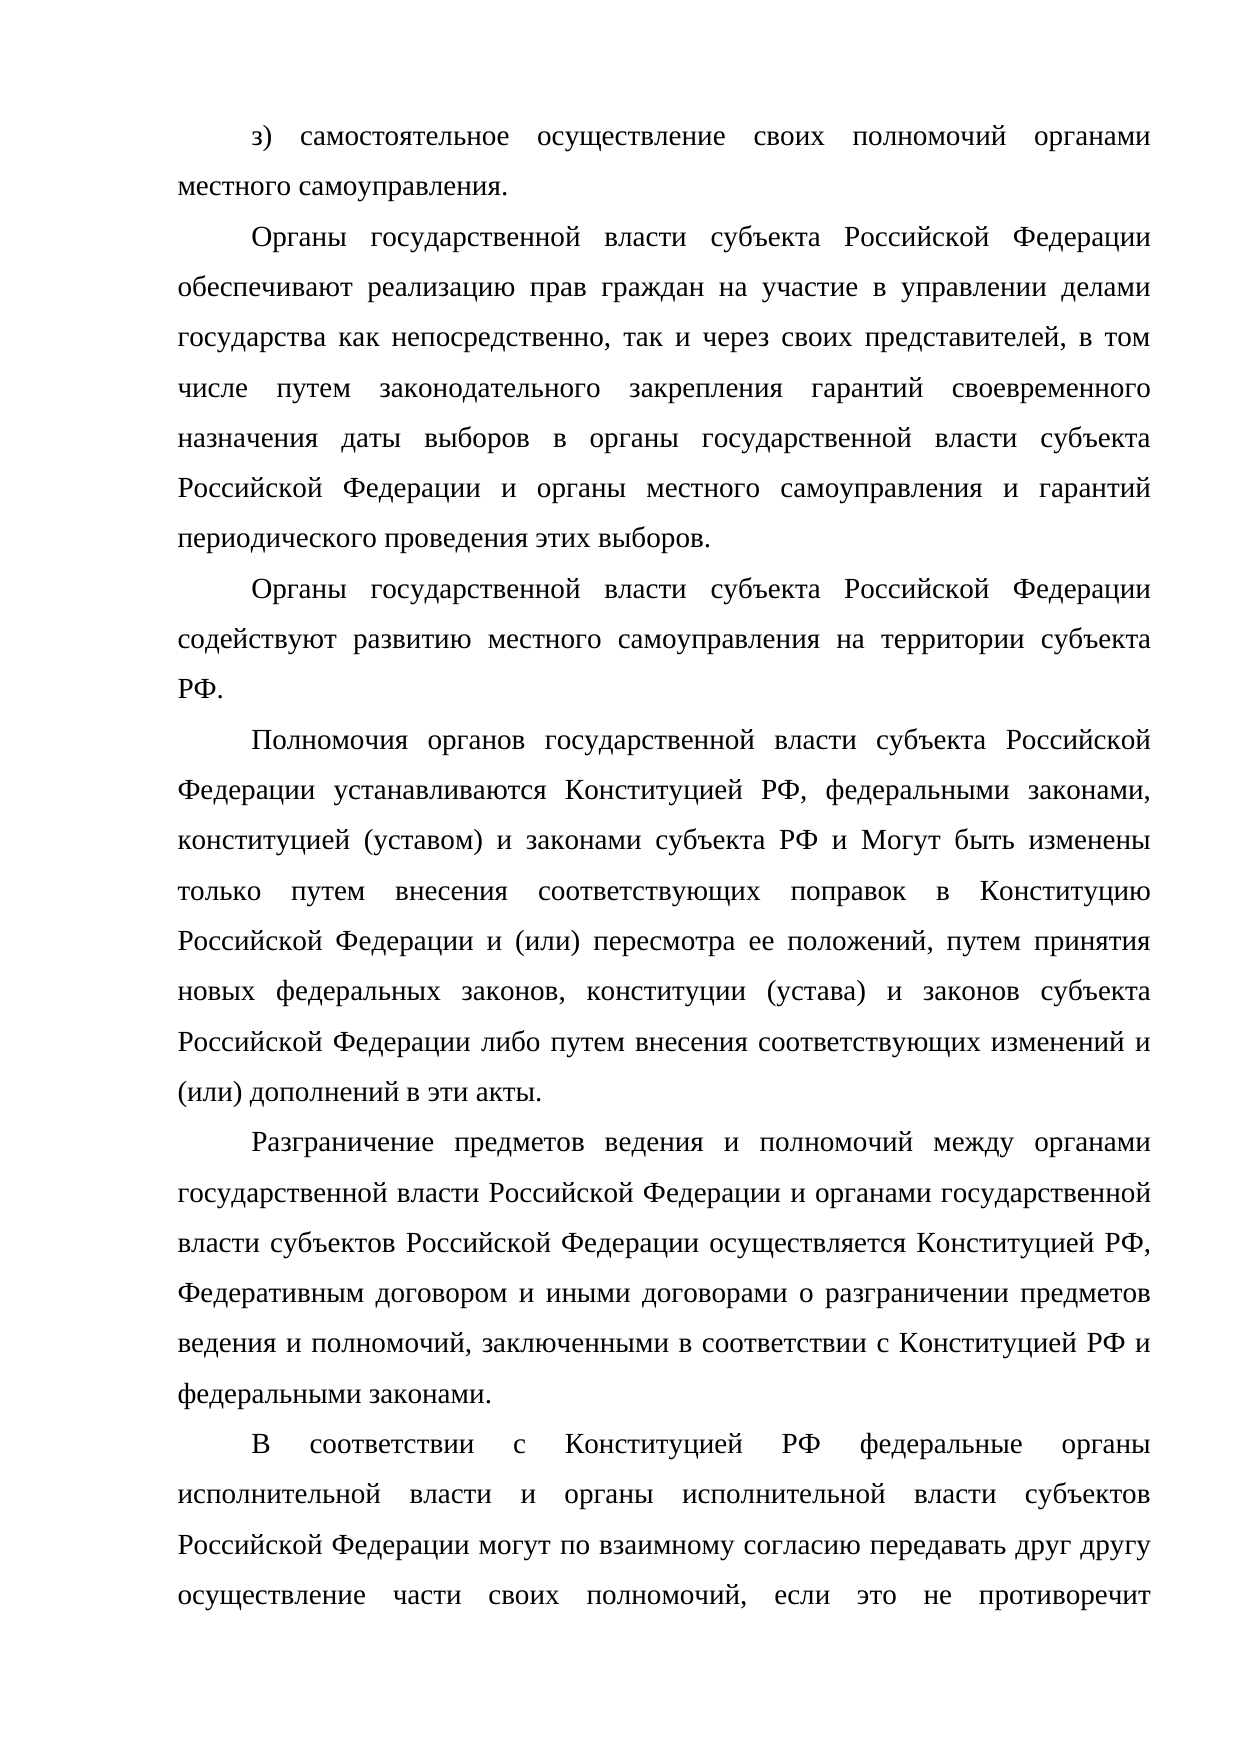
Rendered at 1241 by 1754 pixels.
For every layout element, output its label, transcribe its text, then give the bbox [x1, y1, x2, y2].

text Полномочия органов государственной власти субъекта Российской Федерации устанавливаются Конституцией РФ, федеральными законами, конституцией (уставом) и законами субъекта РФ и Могут быть изменены только путем внесения соответствующих поправок в Конституцию Российской Федерации и (или) пересмотра ее положений, путем принятия новых федеральных законов, конституции (устава) и законов субъекта Российской Федерации либо путем внесения соответствующих изменений и (или) дополнений в эти акты. [177, 722, 1152, 1108]
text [177, 1426, 1152, 1611]
text Органы государственной власти субъекта Российской Федерации содействуют развитию местного самоуправления на территории субъекта РФ. [177, 571, 1152, 705]
text Органы государственной власти субъекта Российской Федерации обеспечивают реализацию прав граждан на участие в управлении делами государства как непосредственно, так и через своих представителей, в том числе путем законодательного закрепления гарантий своевременного назначения даты выборов в органы государственной власти субъекта Российской Федерации и органы местного самоуправления и гарантий периодического проведения этих выборов. [177, 219, 1152, 554]
text з) самостоятельное осуществление своих полномочий органами местного самоуправления. [177, 118, 1152, 202]
text Разграничение предметов ведения и полномочий между органами государственной власти Российской Федерации и органами государственной власти субъектов Российской Федерации осуществляется Конституцией РФ, Федеративным договором и иными договорами о разграничении предметов ведения и полномочий, заключенными в соответствии с Конституцией РФ и федеральными законами. [177, 1124, 1152, 1409]
